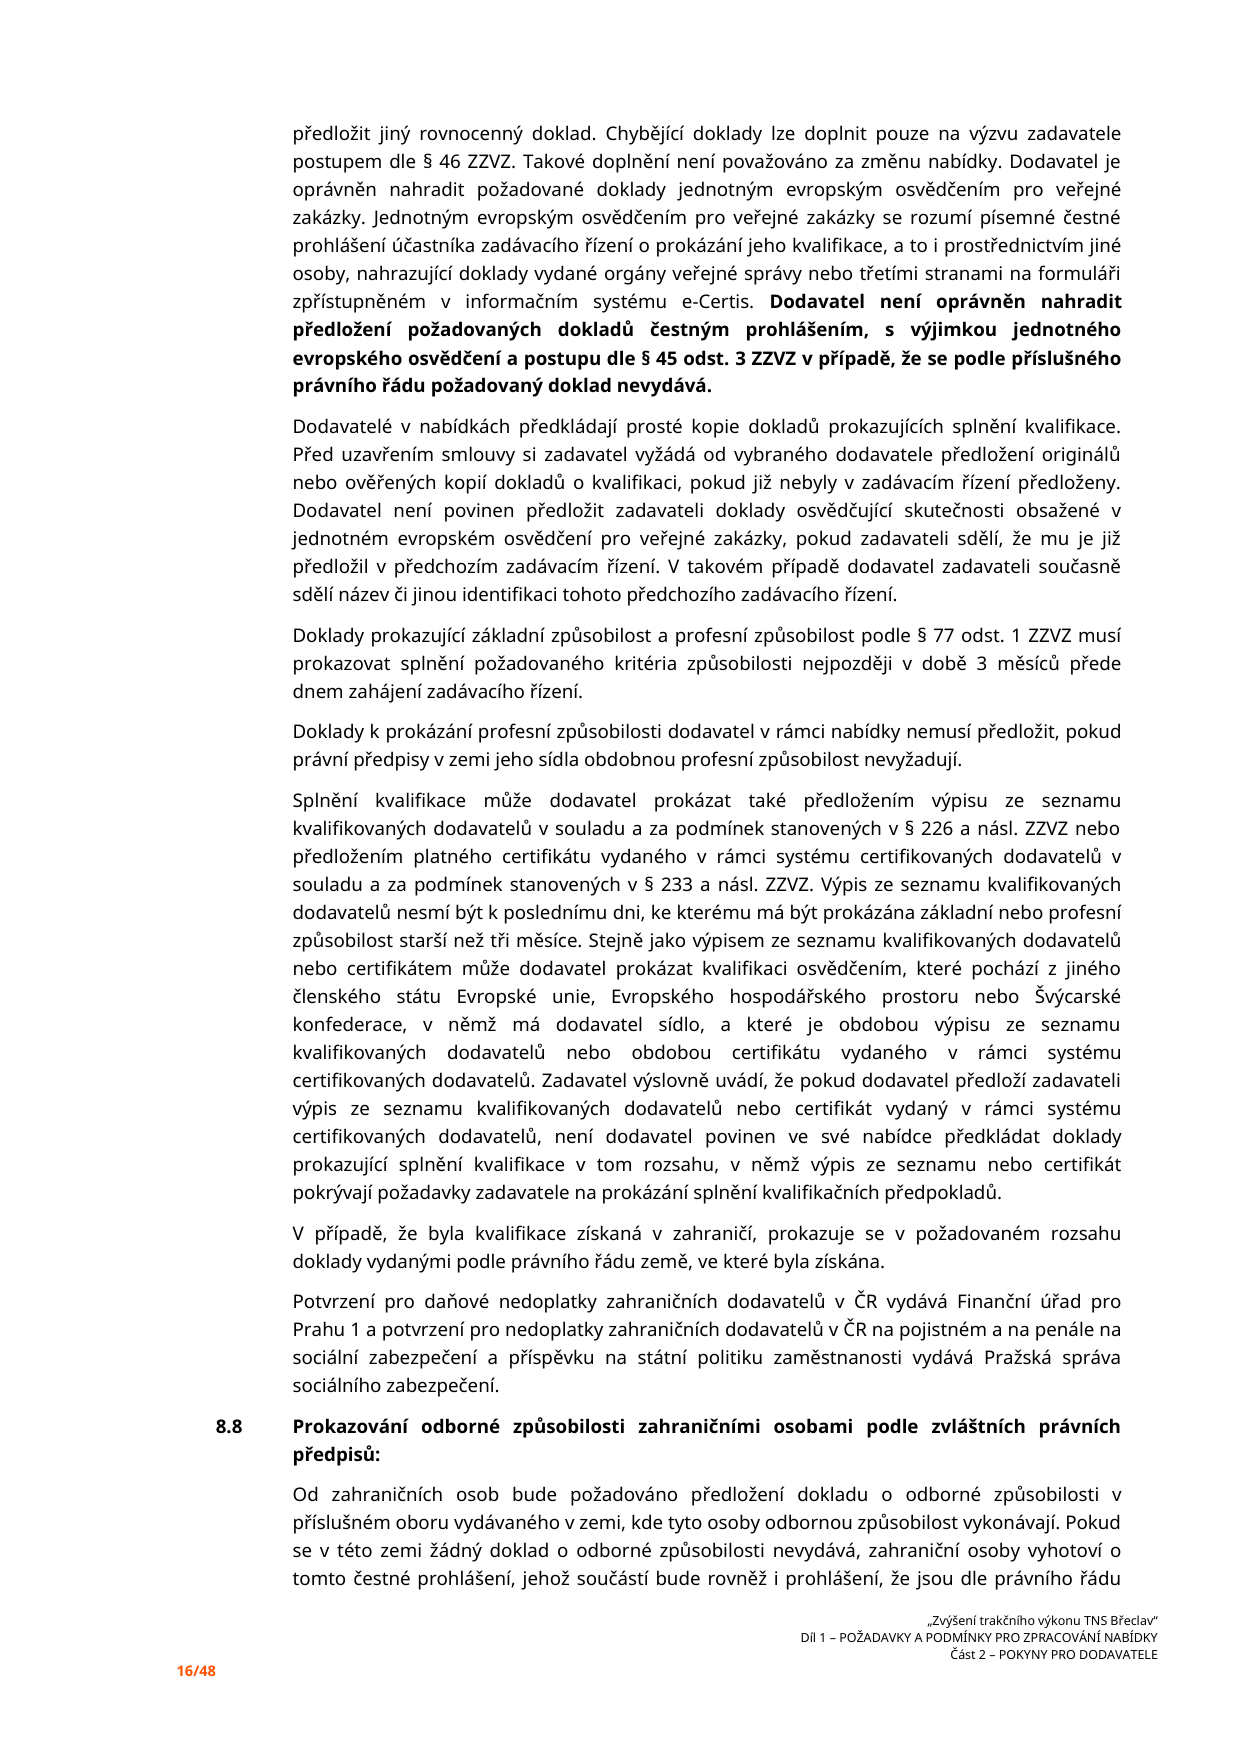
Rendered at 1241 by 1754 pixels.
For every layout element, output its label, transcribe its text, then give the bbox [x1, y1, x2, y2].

text Doklady k prokázání profesní způsobilosti dodavatel v rámci nabídky nemusí předložit, pokud právní předpisy v zemi jeho sídla obdobnou profesní způsobilost nevyžadují. [292, 718, 1122, 772]
text Splnění kvalifikace může dodavatel prokázat také předložením výpisu ze seznamu kvalifikovaných dodavatelů v souladu a za podmínek stanovených v § 226 a násl. ZZVZ nebo předložením platného certifikátu vydaného v rámci systému certifikovaných dodavatelů v souladu a za podmínek stanovených v § 233 a násl. ZZVZ. Výpis ze seznamu kvalifikovaných dodavatelů nesmí být k poslednímu dni, ke kterému má být prokázána základní nebo profesní způsobilost starší než tři měsíce. Stejně jako výpisem ze seznamu kvalifikovaných dodavatelů nebo certifikátem může dodavatel prokázat kvalifikaci osvědčením, které pochází z jiného členského státu Evropské unie, Evropského hospodářského prostoru nebo Švýcarské konfederace, v němž má dodavatel sídlo, a které je obdobou výpisu ze seznamu kvalifikovaných dodavatelů nebo obdobou certifikátu vydaného v rámci systému certifikovaných dodavatelů. Zadavatel výslovně uvádí, že pokud dodavatel předloží zadavateli výpis ze seznamu kvalifikovaných dodavatelů nebo certifikát vydaný v rámci systému certifikovaných dodavatelů, není dodavatel povinen ve své nabídce předkládat doklady prokazující splnění kvalifikace v tom rozsahu, v němž výpis ze seznamu nebo certifikát pokrývají požadavky zadavatele na prokázání splnění kvalifikačních předpokladů. [292, 787, 1122, 1205]
text Potvrzení pro daňové nedoplatky zahraničních dodavatelů v ČR vydává Finanční úřad pro Prahu 1 a potvrzení pro nedoplatky zahraničních dodavatelů v ČR na pojistném a na penále na sociální zabezpečení a příspěvku na státní politiku zaměstnanosti vydává Pražská správa sociálního zabezpečení. [292, 1288, 1122, 1398]
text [292, 121, 1122, 398]
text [292, 1482, 1122, 1591]
text Doklady prokazující základní způsobilost a profesní způsobilost podle § 77 odst. 1 ZZVZ musí prokazovat splnění požadovaného kritéria způsobilosti nejpozději v době 3 měsíců přede dnem zahájení zadávacího řízení. [292, 622, 1122, 703]
text Prokazování odborné způsobilosti zahraničními osobami podle zvláštních právních předpisů: [216, 1413, 1122, 1467]
text V případě, že byla kvalifikace získaná v zahraničí, prokazuje se v požadovaném rozsahu doklady vydanými podle právního řádu země, ve které byla získána. [292, 1220, 1122, 1273]
text Dodavatelé v nabídkách předkládají prosté kopie dokladů prokazujících splnění kvalifikace. Před uzavřením smlouvy si zadavatel vyžádá od vybraného dodavatele předložení originálů nebo ověřených kopií dokladů o kvalifikaci, pokud již nebyly v zadávacím řízení předloženy. Dodavatel není povinen předložit zadavateli doklady osvědčující skutečnosti obsažené v jednotném evropském osvědčení pro veřejné zakázky, pokud zadavateli sdělí, že mu je již předložil v předchozím zadávacím řízení. V takovém případě dodavatel zadavateli současně sdělí název či jinou identifikaci tohoto předchozího zadávacího řízení. [292, 413, 1122, 607]
